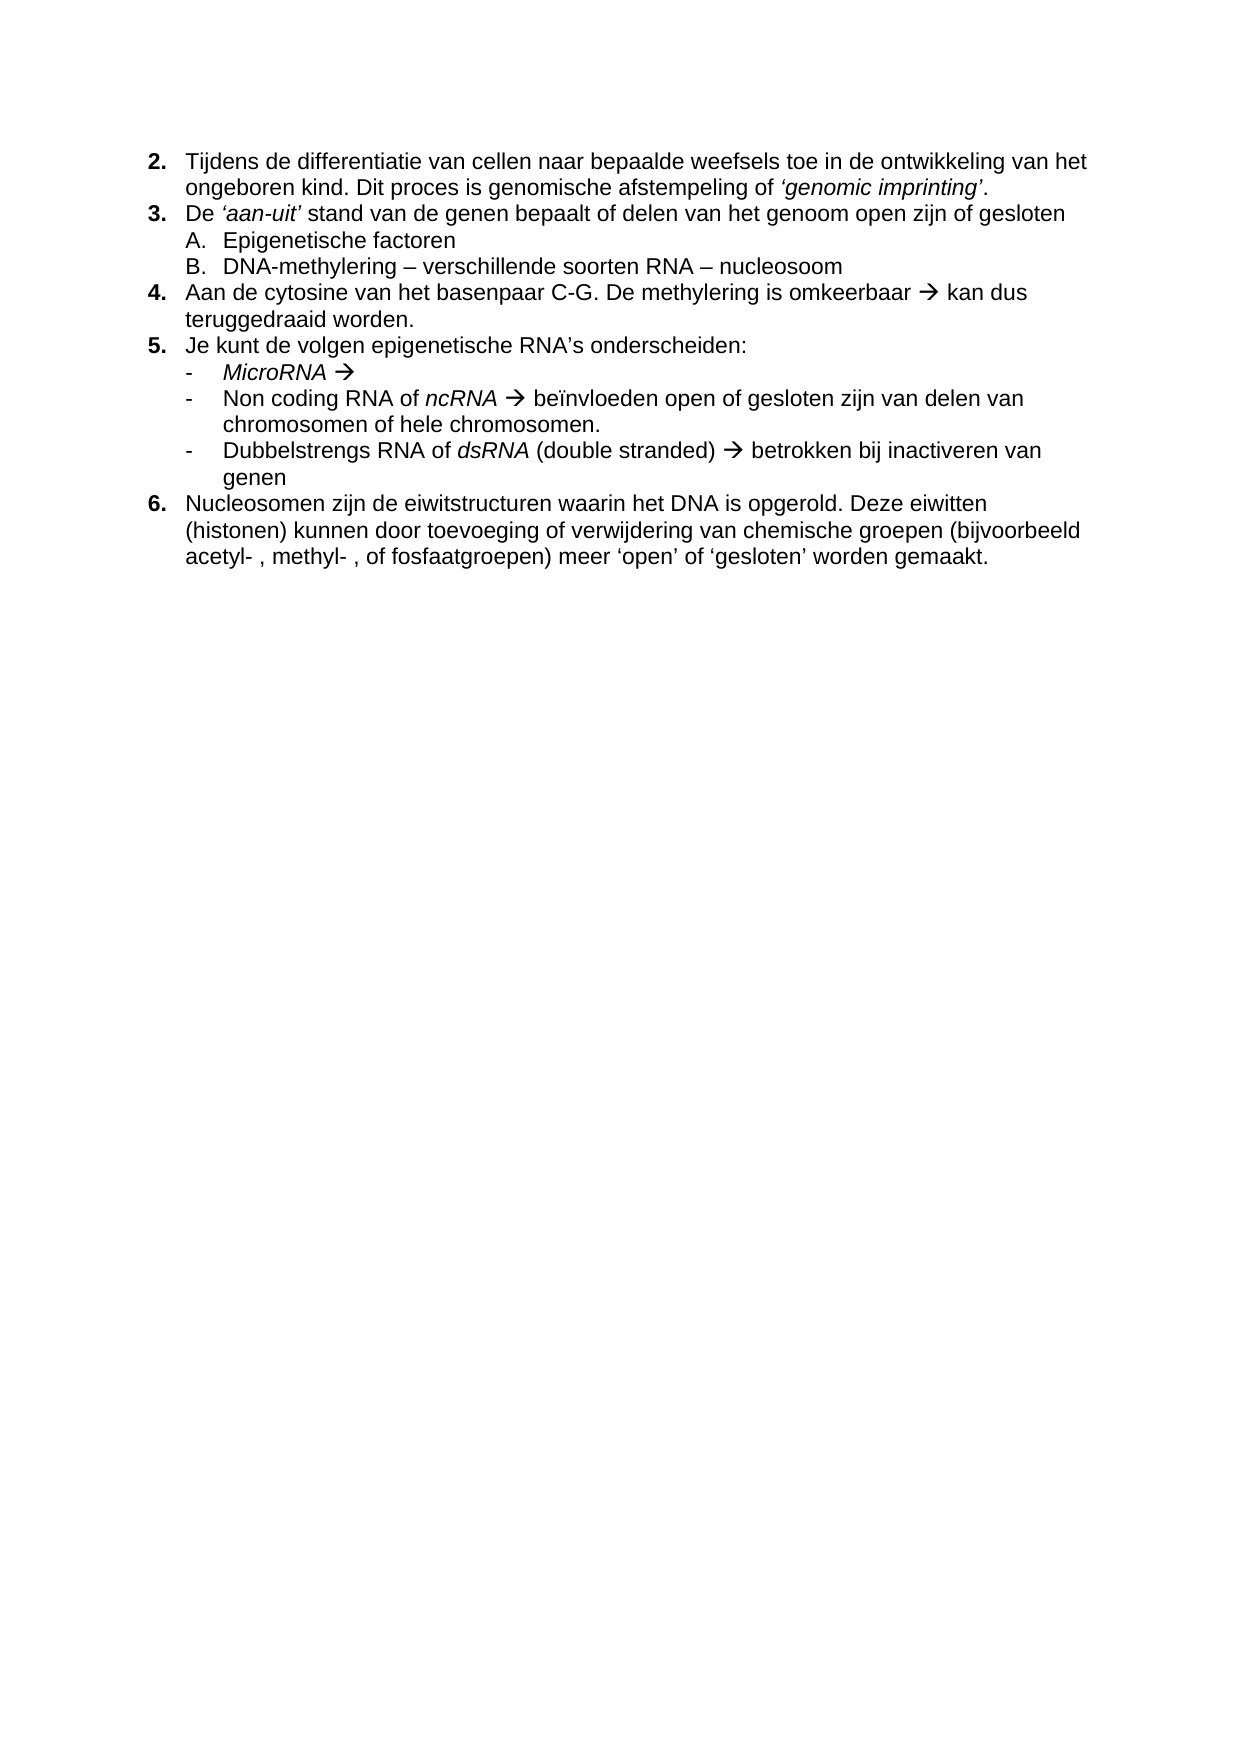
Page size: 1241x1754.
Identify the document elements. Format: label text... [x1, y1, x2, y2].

list DNA-methylering – verschillende soorten RNA – nucleosoom [185, 253, 1093, 279]
list Non coding RNA of ncRNA beïnvloeden open of gesloten zijn van delen van chromosomen of hele chromosomen. [185, 385, 1093, 437]
list Tijdens de differentiatie van cellen naar bepaalde weefsels toe in de ontwikkeling van het ongeboren kind. Dit proces is genomische afstempeling of ‘genomic imprinting’. [148, 148, 1093, 200]
list Aan de cytosine van het basenpaar C-G. De methylering is omkeerbaar kan dus teruggedraaid worden. [148, 279, 1093, 332]
list Je kunt de volgen epigenetische RNA’s onderscheiden: [148, 332, 1093, 358]
list Nucleosomen zijn de eiwitstructuren waarin het DNA is opgerold. Deze eiwitten (histonen) kunnen door toevoeging of verwijdering van chemische groepen (bijvoorbeeld acetyl- , methyl- , of fosfaatgroepen) meer ‘open’ of ‘gesloten’ worden gemaakt. [148, 490, 1093, 569]
list MicroRNA [185, 358, 1093, 385]
list Dubbelstrengs RNA of dsRNA (double stranded) betrokken bij inactiveren van genen [185, 437, 1093, 490]
list Epigenetische factoren [185, 227, 1093, 253]
list De ‘aan-uit’ stand van de genen bepaalt of delen van het genoom open zijn of gesloten [148, 200, 1093, 227]
